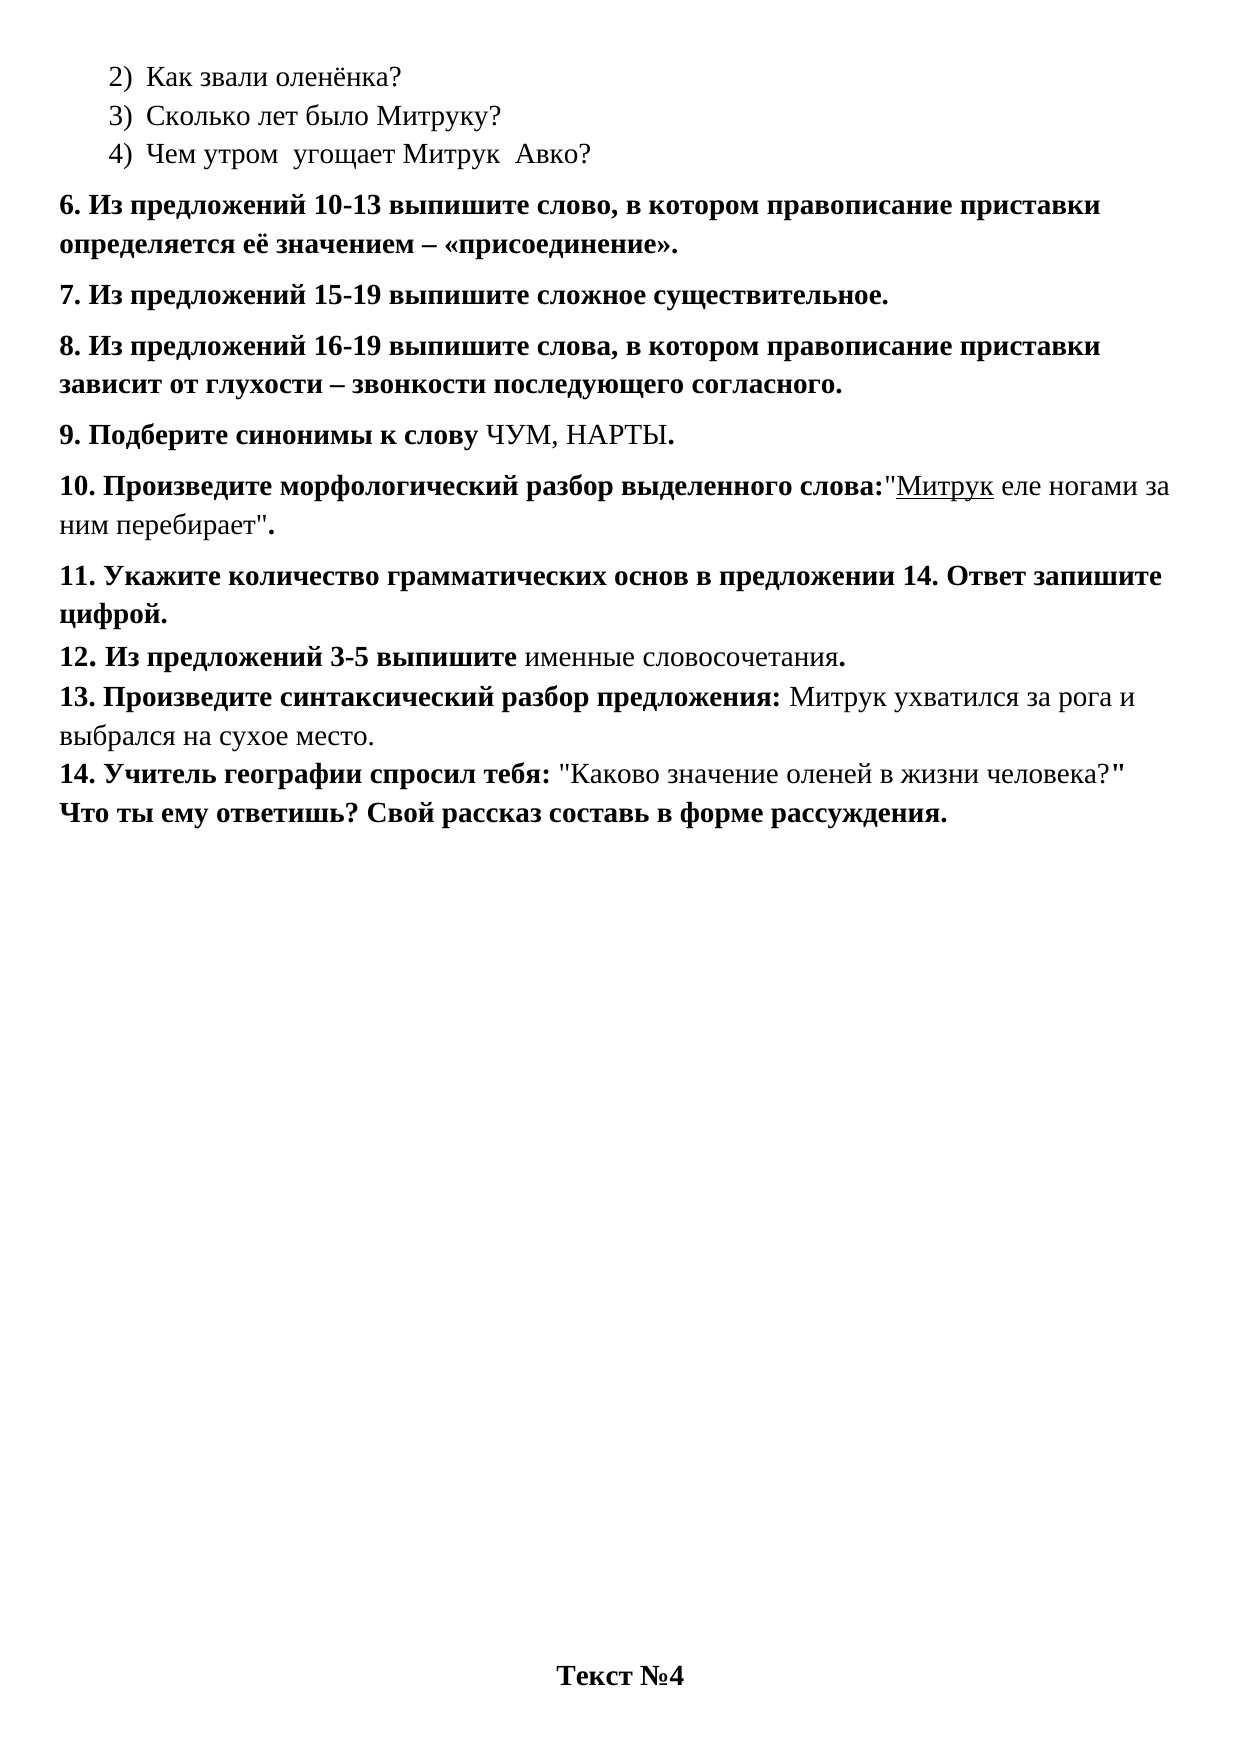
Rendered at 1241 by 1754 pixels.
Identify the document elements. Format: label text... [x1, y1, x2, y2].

text 10. Произведите морфологический разбор выделенного слова:"Митрук еле ногами за ним перебирает". [59, 468, 1181, 541]
text 8. Из предложений 16-19 выпишите слова, в котором правописание приставки зависит от глухости – звонкости последующего согласного. [59, 328, 1181, 400]
list Чем утром угощает Митрук Авко? [108, 136, 1181, 170]
text 11. Укажите количество грамматических основ в предложении 14. Ответ запишите цифрой. [59, 558, 1181, 630]
text 13. Произведите синтаксический разбор предложения: Митрук ухватился за рога и выбрался на сухое место. [59, 679, 1181, 751]
list Сколько лет было Митруку? [108, 98, 1181, 131]
text 12. Из предложений 3-5 выпишите именные словосочетания. [59, 635, 1181, 673]
text 7. Из предложений 15-19 выпишите сложное существительное. [59, 277, 1181, 310]
text 14. Учитель географии спросил тебя: "Каково значение оленей в жизни человека?" Что ты ему ответишь? Свой рассказ составь в форме рассуждения. [59, 756, 1181, 828]
text 9. Подберите синонимы к слову ЧУМ, НАРТЫ. [59, 417, 1181, 451]
text Текст №4 [59, 1658, 1181, 1692]
list Как звали оленёнка? [108, 59, 1181, 93]
text 6. Из предложений 10-13 выпишите слово, в котором правописание приставки определяется её значением – «присоединение». [59, 187, 1181, 259]
